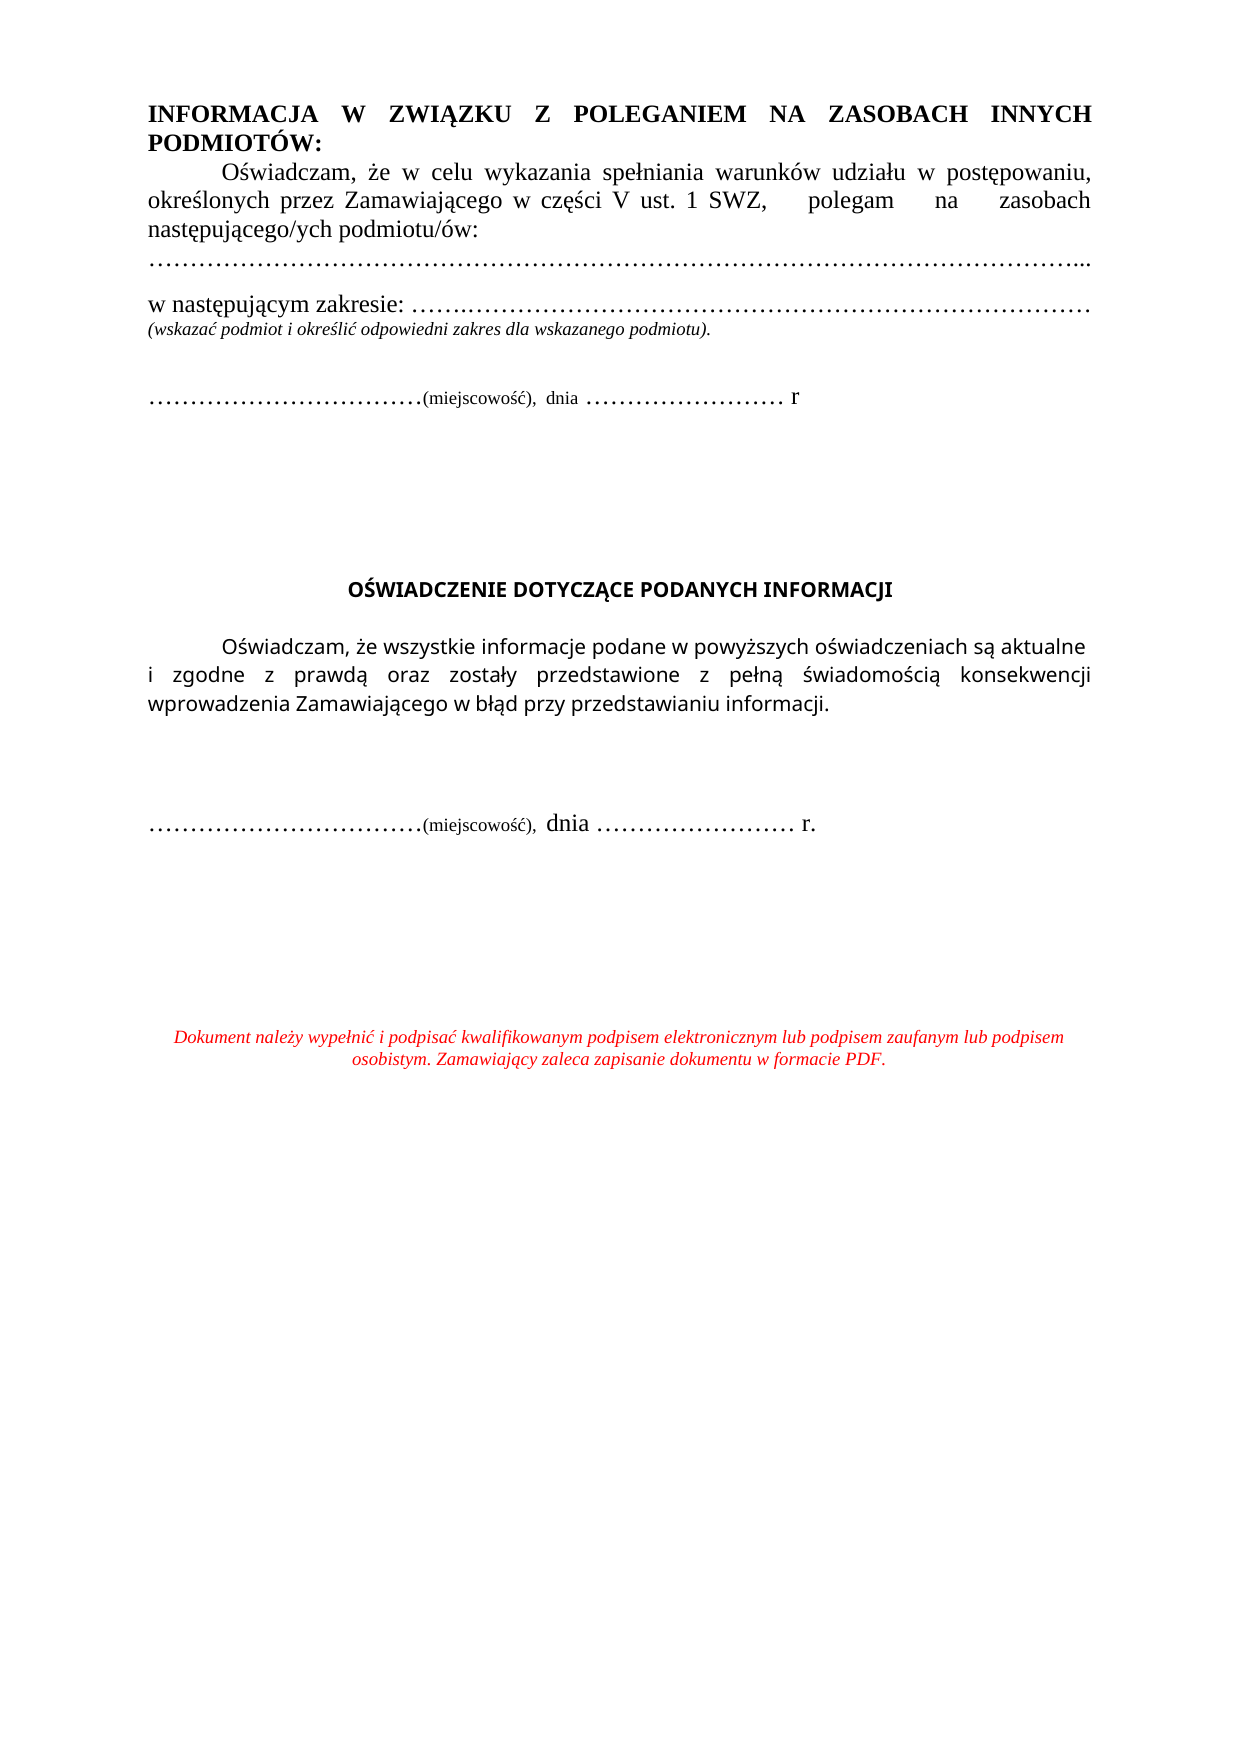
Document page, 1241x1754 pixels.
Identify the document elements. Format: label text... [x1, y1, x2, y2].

text Dokument należy wypełnić i podpisać kwalifikowanym podpisem elektronicznym lub podpisem zaufanym lub podpisem osobistym. Zamawiający zaleca zapisanie dokumentu w formacie PDF. [148, 1026, 1092, 1069]
text ……………………………(miejscowość), dnia …………………… r. [148, 808, 1092, 836]
text INFORMACJA W ZWIĄZKU Z POLEGANIEM NA ZASOBACH INNYCH PODMIOTÓW: [148, 99, 1093, 157]
text OŚWIADCZENIE DOTYCZĄCE PODANYCH INFORMACJI [148, 575, 1092, 603]
list Oświadczam, że w celu wykazania spełniania warunków udziału w postępowaniu, określonych przez Zamawiającego w części V ust. 1 SWZ, polegam na zasobach następującego/ych podmiotu/ów: [148, 157, 1092, 243]
text …………………………………………………………………………………………………... [148, 243, 1092, 272]
text w następującym zakresie: …….………………………………………………………………… (wskazać podmiot i określić odpowiedni zakres dla wskazanego podmiotu). [148, 289, 1092, 340]
text Oświadczam, że wszystkie informacje podane w powyższych oświadczeniach są aktualne i zgodne z prawdą oraz zostały przedstawione z pełną świadomością konsekwencji wprowadzenia Zamawiającego w błąd przy przedstawianiu informacji. [148, 632, 1092, 717]
text ……………………………(miejscowość), dnia …………………… r [148, 381, 1092, 410]
